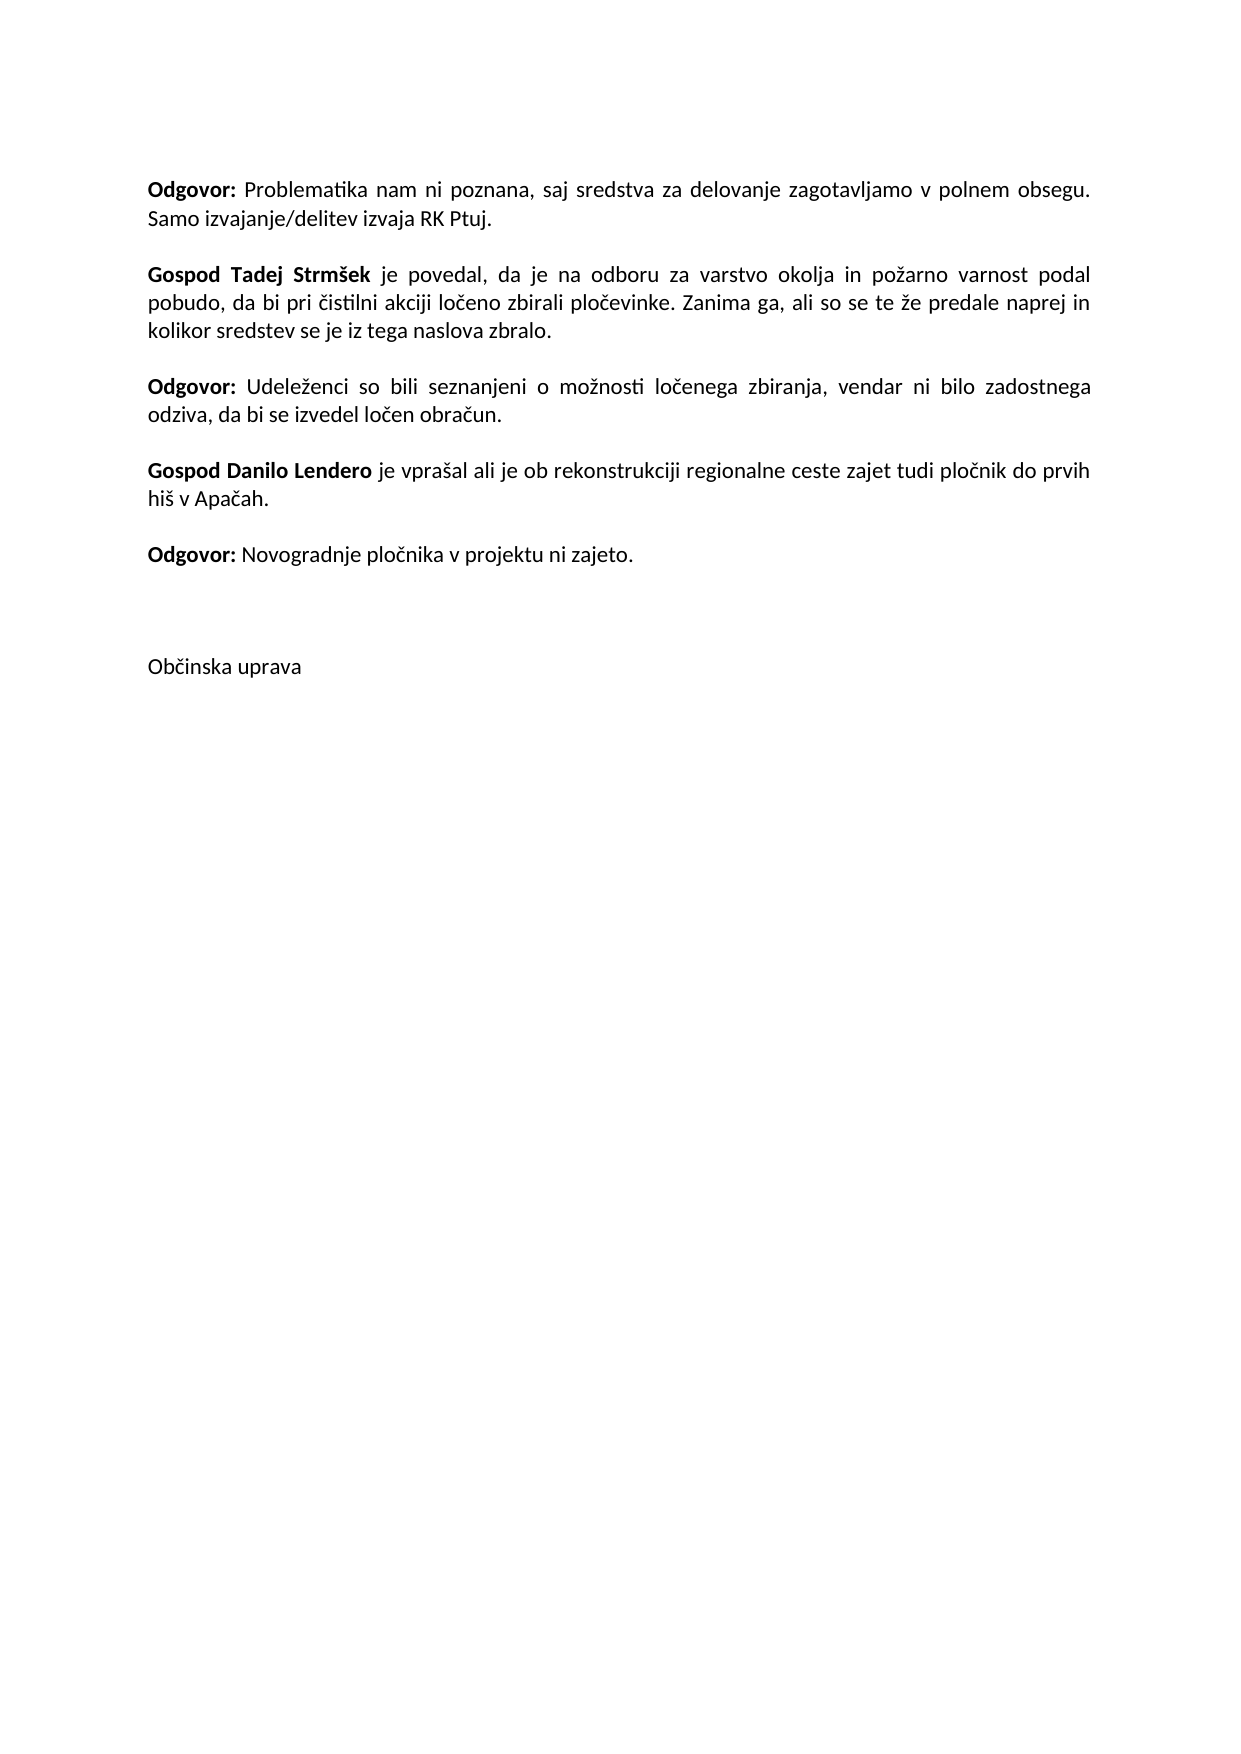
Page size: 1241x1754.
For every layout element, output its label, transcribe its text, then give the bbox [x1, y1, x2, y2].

text Odgovor: Udeleženci so bili seznanjeni o možnosti ločenega zbiranja, vendar ni bilo zadostnega odziva, da bi se izvedel ločen obračun. [148, 372, 1093, 428]
text Gospod Danilo Lendero je vprašal ali je ob rekonstrukciji regionalne ceste zajet tudi pločnik do prvih hiš v Apačah. [148, 456, 1093, 512]
text Gospod Tadej Strmšek je povedal, da je na odboru za varstvo okolja in požarno varnost podal pobudo, da bi pri čistilni akciji ločeno zbirali pločevinke. Zanima ga, ali so se te že predale naprej in kolikor sredstev se je iz tega naslova zbralo. [148, 260, 1093, 344]
text Občinska uprava [148, 652, 1093, 680]
text Odgovor: Novogradnje pločnika v projektu ni zajeto. [148, 540, 1093, 568]
text Odgovor: Problematika nam ni poznana, saj sredstva za delovanje zagotavljamo v polnem obsegu. Samo izvajanje/delitev izvaja RK Ptuj. [148, 176, 1093, 232]
